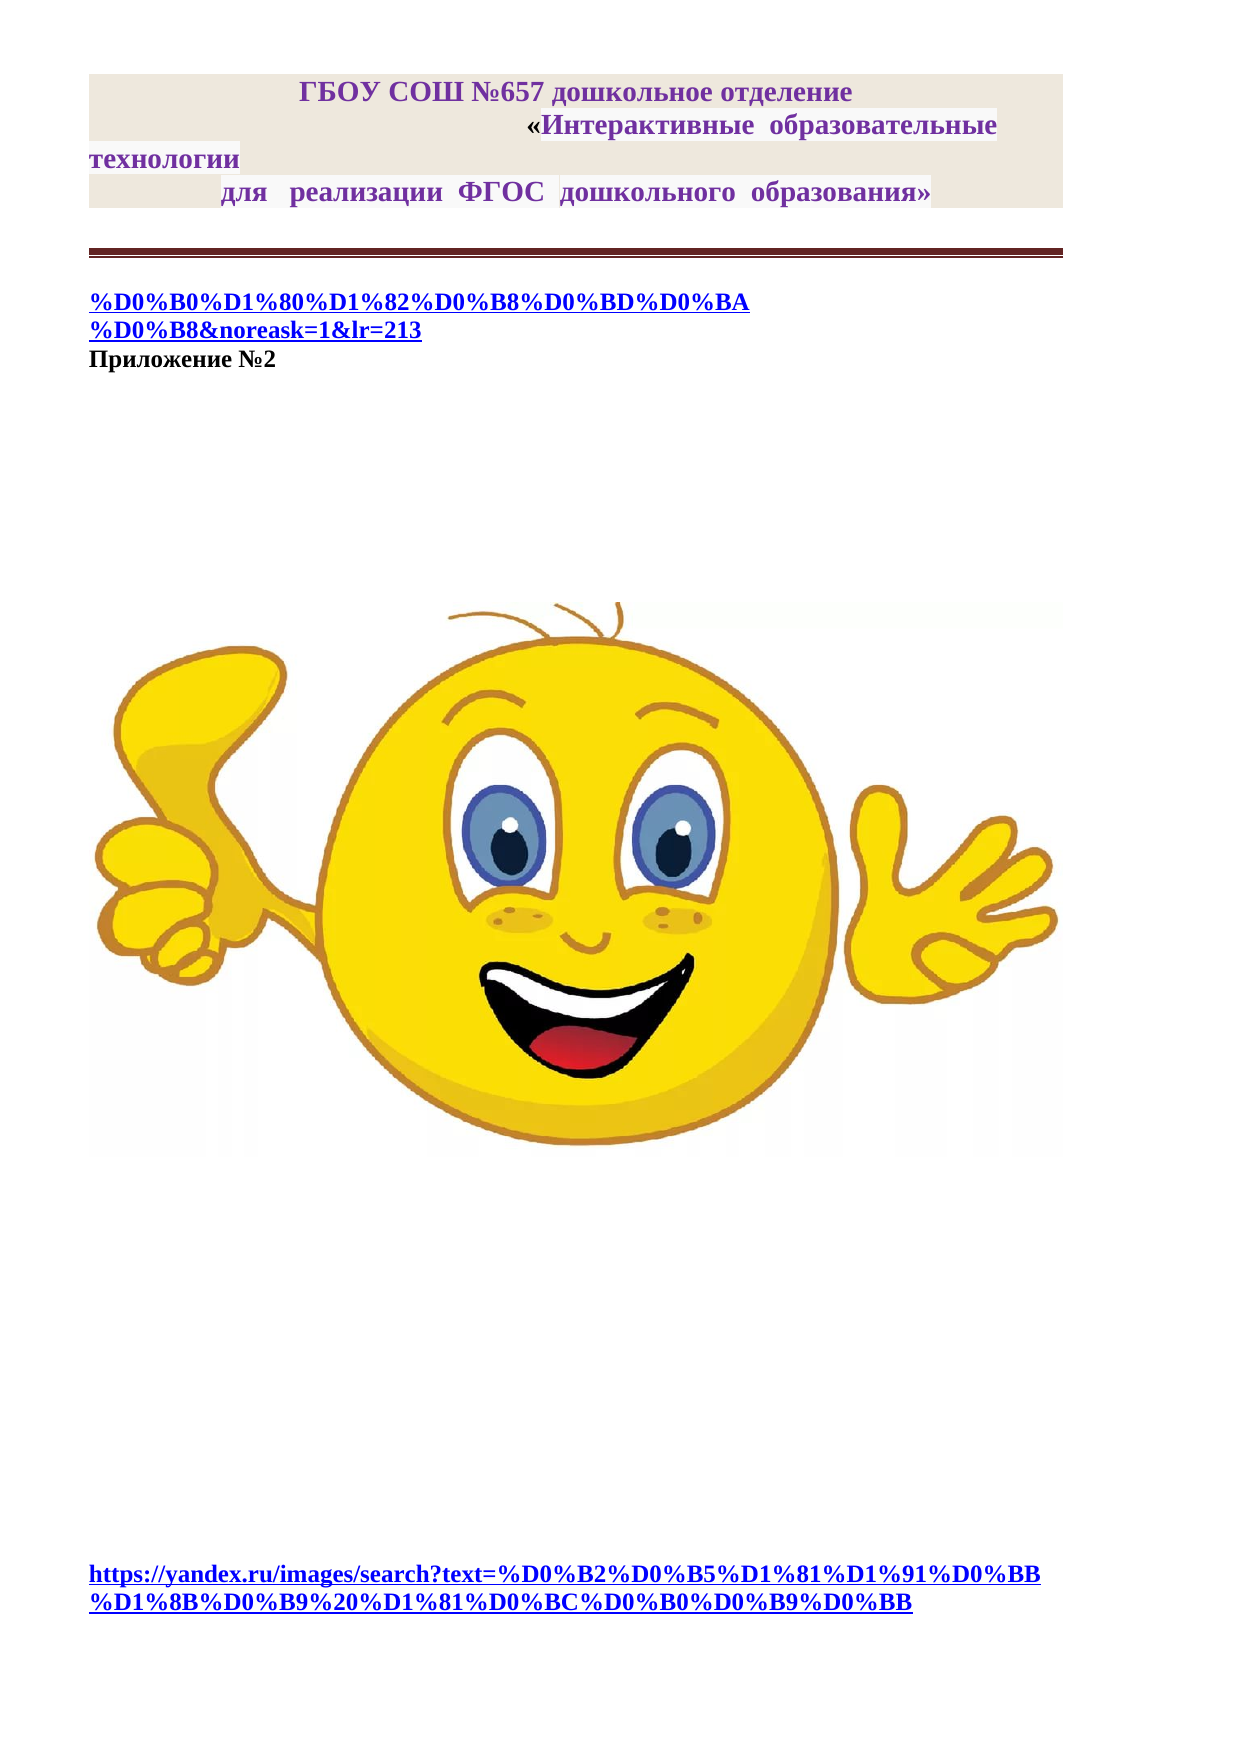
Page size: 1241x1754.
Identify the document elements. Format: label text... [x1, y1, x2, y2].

text Приложение №2 [89, 344, 1063, 373]
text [89, 1559, 1063, 1616]
picture [88, 602, 1063, 1157]
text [89, 287, 1063, 344]
